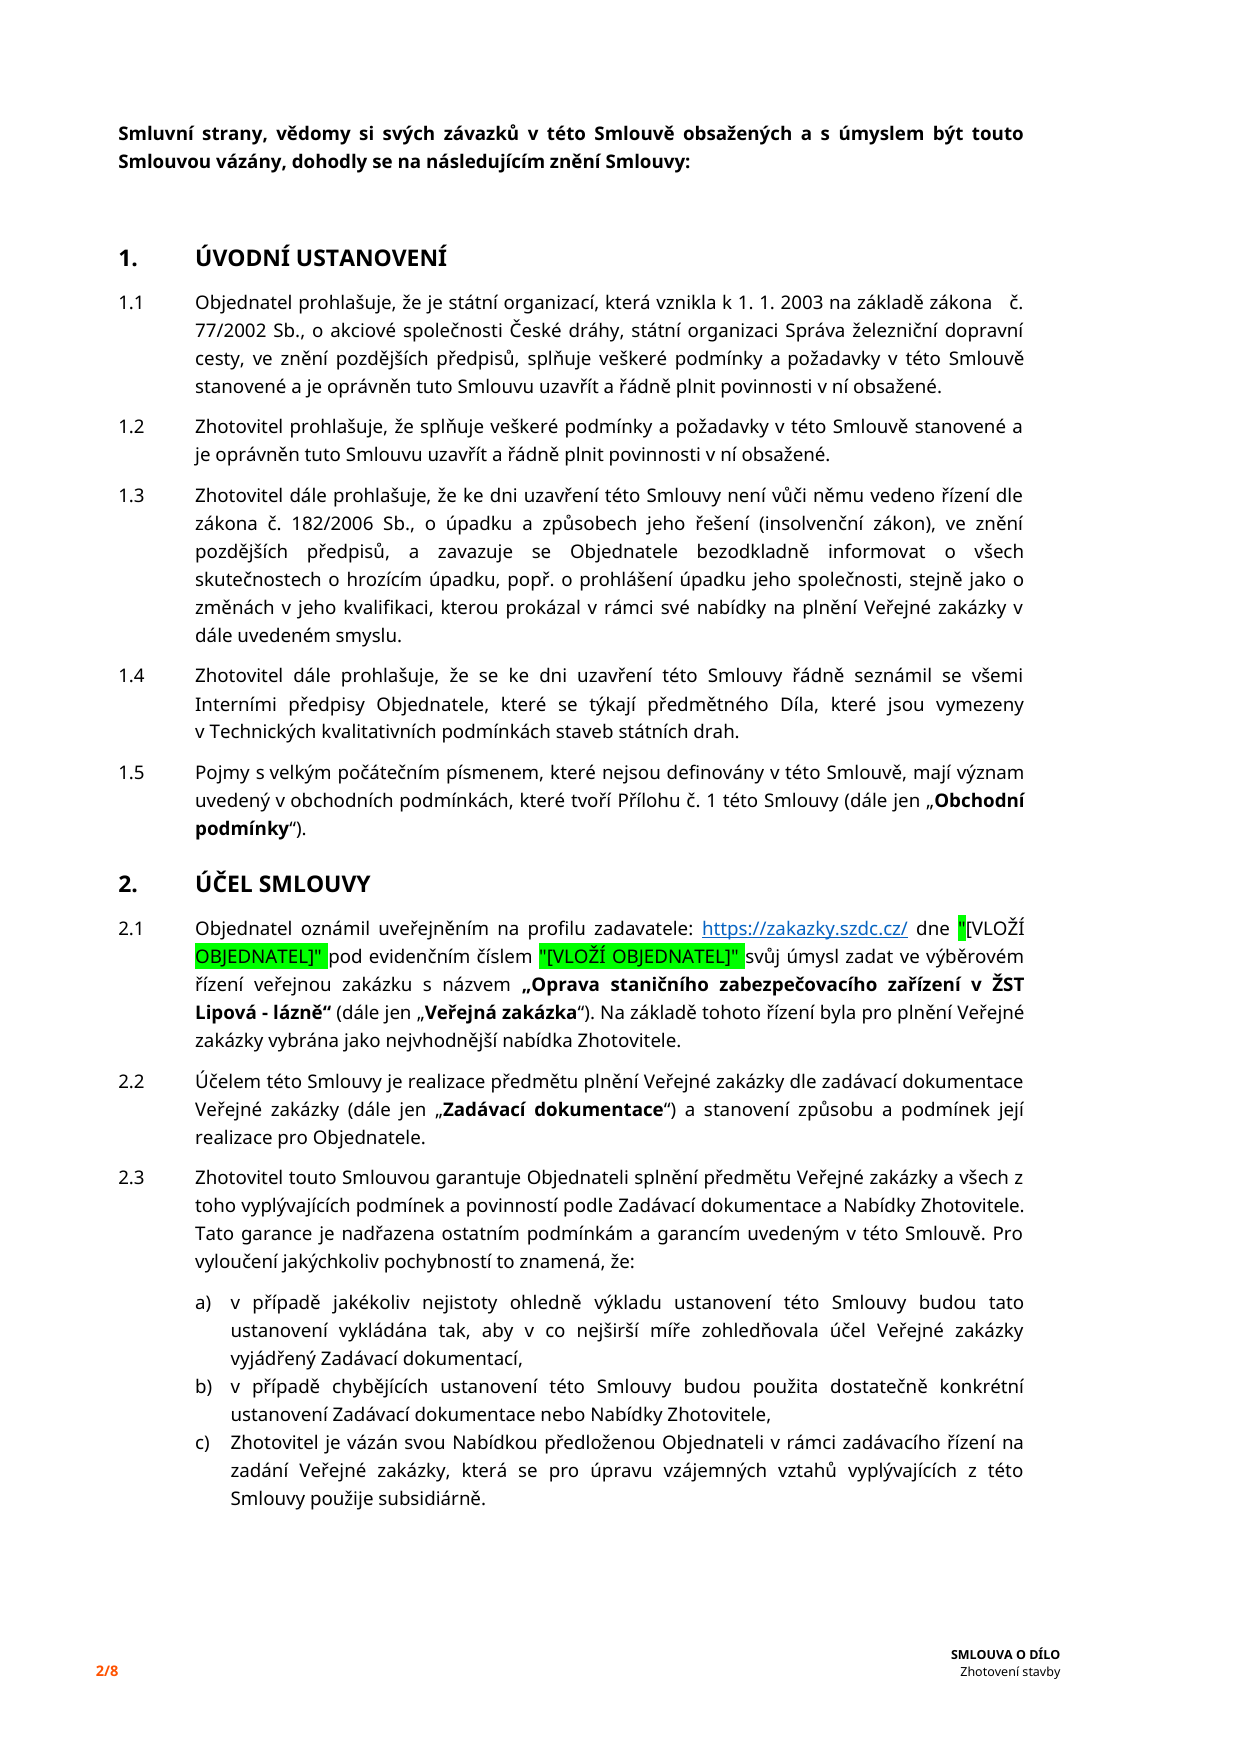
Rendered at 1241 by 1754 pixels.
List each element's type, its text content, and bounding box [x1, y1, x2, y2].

text v případě chybějících ustanovení této Smlouvy budou použita dostatečně konkrétní ustanovení Zadávací dokumentace nebo Nabídky Zhotovitele, [195, 1373, 1024, 1427]
text Zhotovitel je vázán svou Nabídkou předloženou Objednateli v rámci zadávacího řízení na zadání Veřejné zakázky, která se pro úpravu vzájemných vztahů vyplývajících z této Smlouvy použije subsidiárně. [195, 1429, 1024, 1511]
text Zhotovitel prohlašuje, že splňuje veškeré podmínky a požadavky v této Smlouvě stanovené a je oprávněn tuto Smlouvu uzavřít a řádně plnit povinnosti v ní obsažené. [118, 414, 1024, 467]
text Smluvní strany, vědomy si svých závazků v této Smlouvě obsažených a s úmyslem být touto Smlouvou vázány, dohodly se na následujícím znění Smlouvy: [118, 121, 1024, 174]
text ÚČEL SMLOUVY [118, 868, 1024, 900]
text Objednatel oznámil uveřejněním na profilu zadavatele: https://zakazky.szdc.cz/ dne pod evidenčním číslem svůj úmysl zadat ve výběrovém řízení veřejnou zakázku s názvem „Oprava staničního zabezpečovacího zařízení v ŽST Lipová - lázně“ (dále jen „Veřejná zakázka“). Na základě tohoto řízení byla pro plnění Veřejné zakázky vybrána jako nejvhodnější nabídka Zhotovitele. [118, 915, 1024, 1053]
text ÚVODNÍ USTANOVENÍ [118, 242, 1024, 273]
text Pojmy s velkým počátečním písmenem, které nejsou definovány v této Smlouvě, mají význam uvedený v obchodních podmínkách, které tvoří Přílohu č. 1 této Smlouvy (dále jen „Obchodní podmínky“). [118, 759, 1024, 841]
text Objednatel prohlašuje, že je státní organizací, která vznikla k 1. 1. 2003 na základě zákona č. 77/2002 Sb., o akciové společnosti České dráhy, státní organizaci Správa železniční dopravní cesty, ve znění pozdějších předpisů, splňuje veškeré podmínky a požadavky v této Smlouvě stanovené a je oprávněn tuto Smlouvu uzavřít a řádně plnit povinnosti v ní obsažené. [118, 289, 1024, 399]
text Zhotovitel dále prohlašuje, že ke dni uzavření této Smlouvy není vůči němu vedeno řízení dle zákona č. 182/2006 Sb., o úpadku a způsobech jeho řešení (insolvenční zákon), ve znění pozdějších předpisů, a zavazuje se Objednatele bezodkladně informovat o všech skutečnostech o hrozícím úpadku, popř. o prohlášení úpadku jeho společnosti, stejně jako o změnách v jeho kvalifikaci, kterou prokázal v rámci své nabídky na plnění Veřejné zakázky v dále uvedeném smyslu. [118, 482, 1024, 648]
text Zhotovitel dále prohlašuje, že se ke dni uzavření této Smlouvy řádně seznámil se všemi Interními předpisy Objednatele, které se týkají předmětného Díla, které jsou vymezeny v Technických kvalitativních podmínkách staveb státních drah. [118, 663, 1024, 744]
text Účelem této Smlouvy je realizace předmětu plnění Veřejné zakázky dle zadávací dokumentace Veřejné zakázky (dále jen „Zadávací dokumentace“) a stanovení způsobu a podmínek její realizace pro Objednatele. [118, 1068, 1024, 1149]
text Zhotovitel touto Smlouvou garantuje Objednateli splnění předmětu Veřejné zakázky a všech z toho vyplývajících podmínek a povinností podle Zadávací dokumentace a Nabídky Zhotovitele. Tato garance je nadřazena ostatním podmínkám a garancím uvedeným v této Smlouvě. Pro vyloučení jakýchkoliv pochybností to znamená, že: [118, 1164, 1024, 1274]
text v případě jakékoliv nejistoty ohledně výkladu ustanovení této Smlouvy budou tato ustanovení vykládána tak, aby v co nejširší míře zohledňovala účel Veřejné zakázky vyjádřený Zadávací dokumentací, [195, 1289, 1024, 1371]
